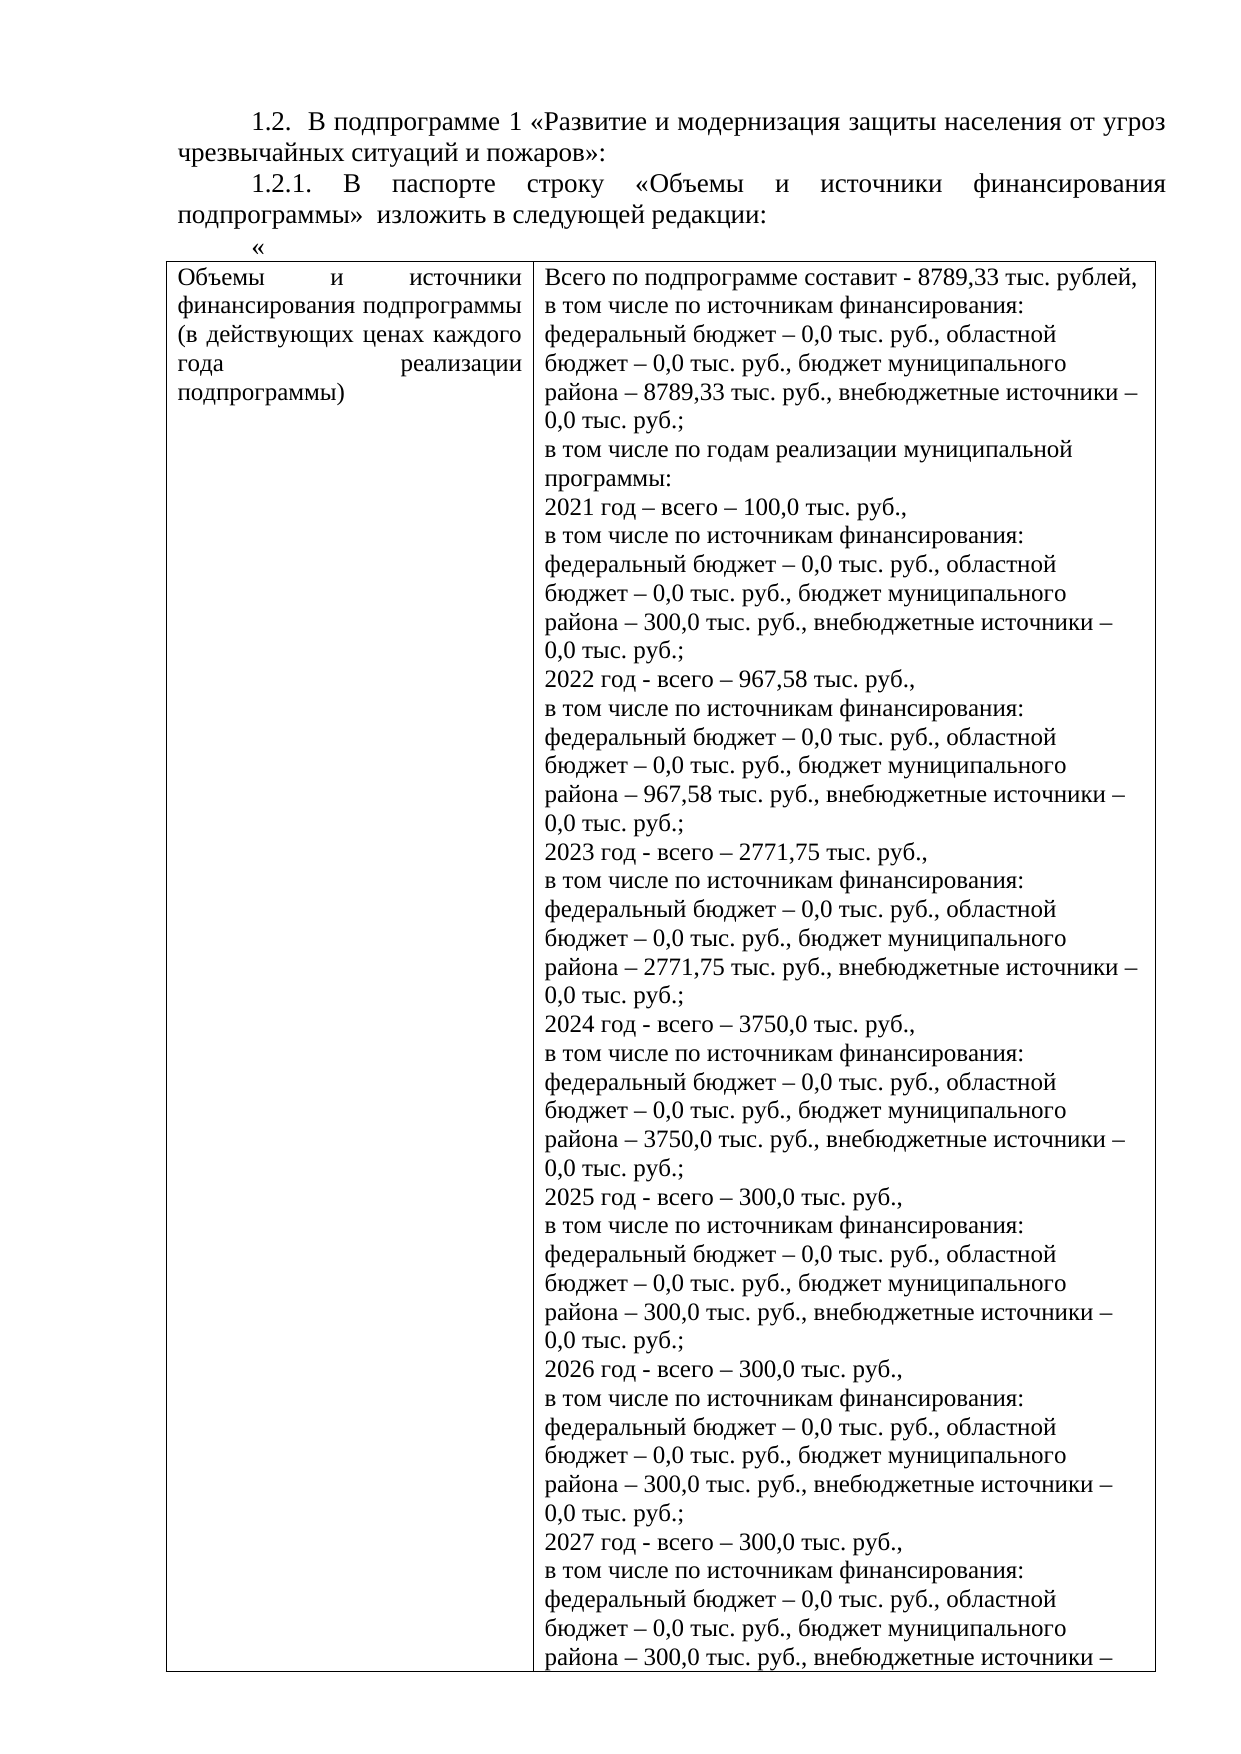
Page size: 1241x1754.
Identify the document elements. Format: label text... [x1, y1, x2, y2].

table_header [534, 262, 1155, 1671]
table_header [167, 262, 533, 1671]
text 1.2.1. В паспорте строку «Объемы и источники финансирования подпрограммы» изложить в следующей редакции: [177, 167, 1167, 229]
text « [177, 229, 1167, 261]
text 1.2. В подпрограмме 1 «Развитие и модернизация защиты населения от угроз чрезвычайных ситуаций и пожаров»: [177, 105, 1167, 167]
